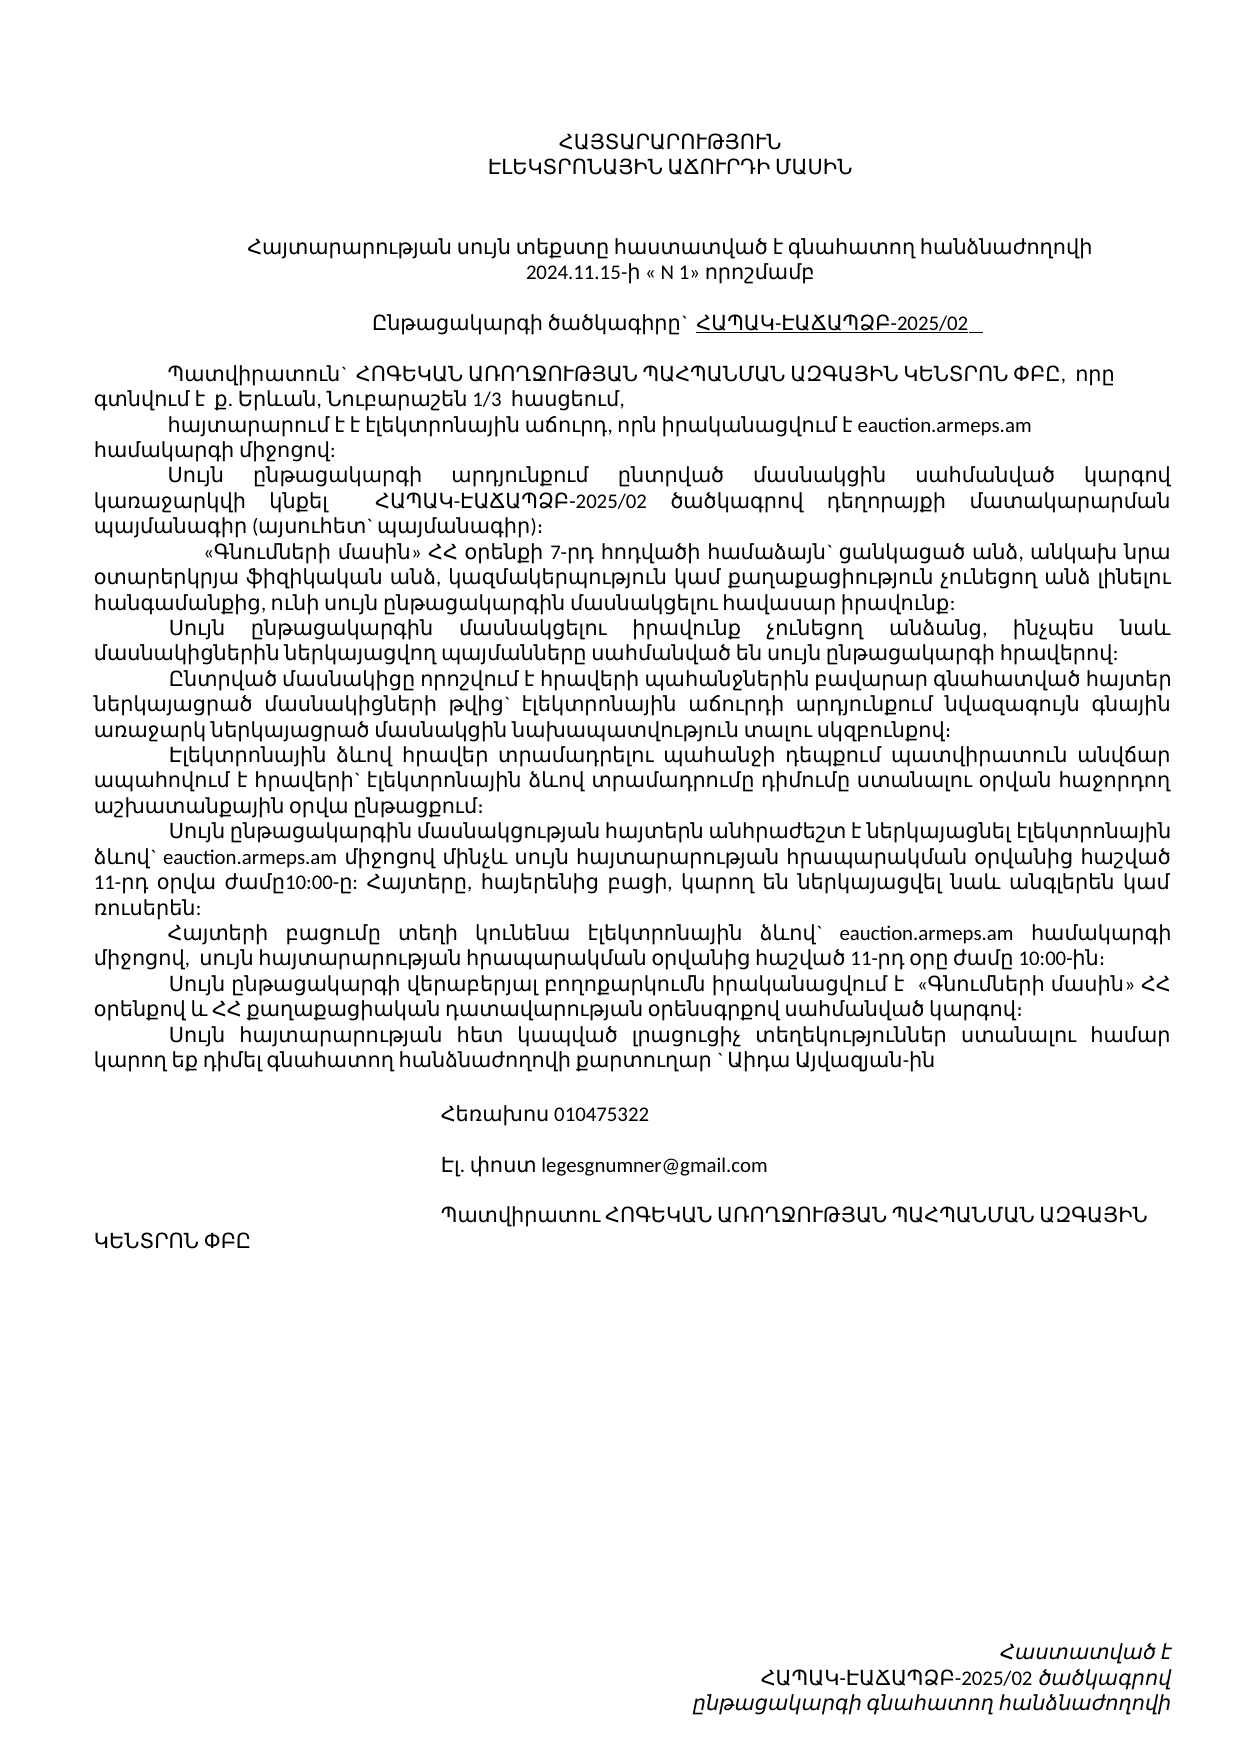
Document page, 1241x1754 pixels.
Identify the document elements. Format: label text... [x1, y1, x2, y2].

text ՀԱՅՏԱՐԱՐՈՒԹՅՈՒՆ [94, 129, 1171, 154]
text Հեռախոս 010475322 [94, 1101, 1171, 1126]
text Սույն ընթացակարգի արդյունքում ընտրված մասնակցին սահմանված կարգով կառաջարկվի կնքել ՀԱՊԱԿ-ԷԱՃԱՊՁԲ-2025/02 ծածկագրով դեղորայքի մատակարարման պայմանագիր (այսուհետ` պայմանագիր)։ [94, 463, 1171, 539]
text Ընտրված մասնակիցը որոշվում է հրավերի պահանջներին բավարար գնահատված հայտեր ներկայացրած մասնակիցների թվից` էլեկտրոնային աճուրդի արդյունքում նվազագույն գնային առաջարկ ներկայացրած մասնակցին նախապատվություն տալու սկզբունքով։ [94, 666, 1171, 742]
text Հայտարարության սույն տեքստը հաստատված է գնահատող հանձնաժողովի [94, 234, 1171, 259]
text Սույն ընթացակարգին մասնակցելու իրավունք չունեցող անձանց, ինչպես նաև մասնակիցներին ներկայացվող պայմանները սահմանված են սույն ընթացակարգի հրավերով: [94, 615, 1171, 666]
text Ընթացակարգի ծածկագիրը` ՀԱՊԱԿ-ԷԱՃԱՊՁԲ-2025/02 [94, 310, 1171, 336]
text Հայտերի բացումը տեղի կունենա էլեկտրոնային ձևով` eauction.armeps.am համակարգի միջոցով, սույն հայտարարության հրապարակման օրվանից հաշված 11-րդ օրը ժամը 10:00-ին։ [94, 920, 1171, 971]
text Սույն հայտարարության հետ կապված լրացուցիչ տեղեկություններ ստանալու համար կարող եք դիմել գնահատող հանձնաժողովի քարտուղար ` Աիդա Այվազյան-ին [94, 1022, 1171, 1073]
text հայտարարում է է էլեկտրոնային աճուրդ, որն իրականացվում է eauction.armeps.am համակարգի միջոցով: [94, 412, 1171, 463]
text 2024.11.15 -ի « N 1» որոշմամբ [94, 259, 1171, 285]
text Սույն ընթացակարգի վերաբերյալ բողոքարկումն իրականացվում է «Գնումների մասին» ՀՀ օրենքով և ՀՀ քաղաքացիական դատավարության օրենսգրքով սահմանված կարգով։ [94, 971, 1171, 1022]
text Էլեկտրոնային ձևով հրավեր տրամադրելու պահանջի դեպքում պատվիրատուն անվճար ապահովում է հրավերի` էլեկտրոնային ձևով տրամադրումը դիմումը ստանալու օրվան հաջորդող աշխատանքային օրվա ընթացքում։ [94, 742, 1171, 818]
text Էլ. փոստ legesgnumner@gmail.com [94, 1152, 1171, 1177]
text «Գնումների մասին» ՀՀ օրենքի 7-րդ հոդվածի համաձայն` ցանկացած անձ, անկախ նրա օտարերկրյա ֆիզիկական անձ, կազմակերպություն կամ քաղաքացիություն չունեցող անձ լինելու հանգամանքից, ունի սույն ընթացակարգին մասնակցելու հավասար իրավունք: [94, 539, 1171, 615]
text ԷԼԵԿՏՐՈՆԱՅԻՆ ԱՃՈՒՐԴԻ ՄԱՍԻՆ [94, 154, 1171, 180]
text Պատվիրատուն` ՀՈԳԵԿԱՆ ԱՌՈՂՋՈՒԹՅԱՆ ՊԱՀՊԱՆՄԱՆ ԱԶԳԱՅԻՆ ԿԵՆՏՐՈՆ ՓԲԸ , որը գտնվում է ք. Երևան, Նուբարաշեն 1/3 հասցեում, [94, 361, 1171, 412]
text ընթացակարգի գնահատող հանձնաժողովի [94, 1690, 1171, 1716]
text Պատվիրատու ՀՈԳԵԿԱՆ ԱՌՈՂՋՈՒԹՅԱՆ ՊԱՀՊԱՆՄԱՆ ԱԶԳԱՅԻՆ ԿԵՆՏՐՈՆ ՓԲԸ [94, 1203, 1171, 1253]
text ՀԱՊԱԿ-ԷԱՃԱՊՁԲ-2025/02 ծածկագրով [94, 1665, 1171, 1690]
text Հաստատված է [94, 1639, 1171, 1665]
text Սույն ընթացակարգին մասնակցության հայտերն անհրաժեշտ է ներկայացնել էլեկտրոնային ձևով` eauction.armeps.am միջոցով մինչև սույն հայտարարության հրապարակման օրվանից հաշված 11-րդ օրվա ժամը10:00-ը: Հայտերը, հայերենից բացի, կարող են ներկայացվել նաև անգլերեն կամ ռուսերեն: [94, 818, 1171, 920]
